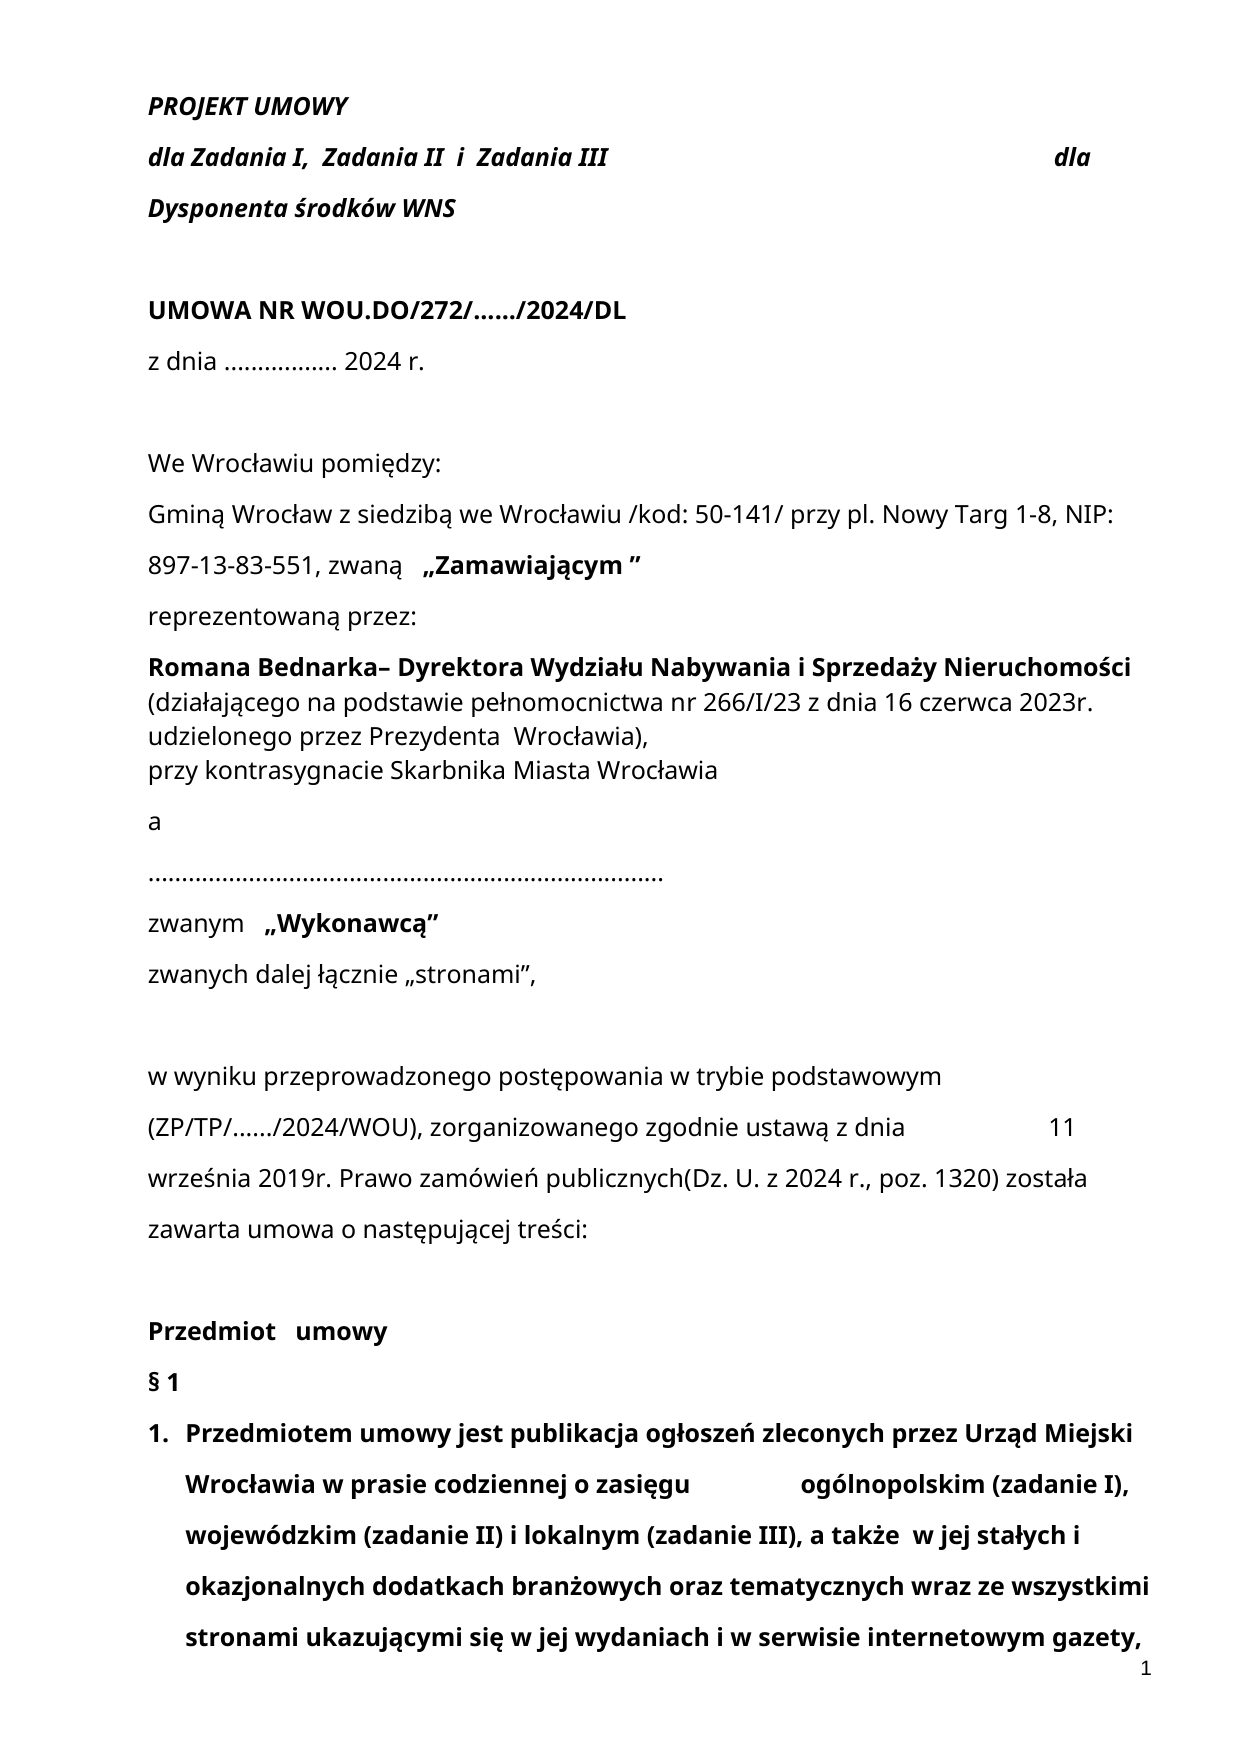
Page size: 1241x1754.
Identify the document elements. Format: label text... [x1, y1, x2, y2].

text a [148, 803, 1152, 837]
text ............................................................................. [148, 854, 1152, 888]
text reprezentowaną przez: [148, 599, 1152, 633]
title UMOWA NR WOU.DO/272/....../2024/DL [148, 293, 1152, 327]
text Gminą Wrocław z siedzibą we Wrocławiu /kod: 50-141/ przy pl. Nowy Targ 1-8, NIP: 897-13-83-551, zwaną „Zamawiającym ” [148, 497, 1152, 582]
subtitle Przedmiot umowy [148, 1314, 1152, 1348]
text § 1 [148, 1365, 1152, 1399]
text Romana Bednarka– Dyrektora Wydziału Nabywania i Sprzedaży Nieruchomości [148, 650, 1152, 684]
text zwanych dalej łącznie „stronami”, [148, 956, 1152, 991]
subtitle dla Zadania I, Zadania II i Zadania III dla Dysponenta środków WNS [148, 140, 1152, 225]
text z dnia ................. 2024 r. [148, 344, 1152, 378]
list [148, 1416, 1152, 1654]
text We Wrocławiu pomiędzy: [148, 446, 1152, 480]
subtitle PROJEKT UMOWY [148, 89, 1152, 123]
text przy kontrasygnacie Skarbnika Miasta Wrocławia [148, 752, 1152, 786]
text w wyniku przeprowadzonego postępowania w trybie podstawowym (ZP/TP/....../2024/WOU), zorganizowanego zgodnie ustawą z dnia 11 września 2019r. Prawo zamówień publicznych(Dz. U. z 2024 r., poz. 1320) została zawarta umowa o następującej treści: [148, 1058, 1152, 1246]
text zwanym „Wykonawcą” [148, 905, 1152, 939]
subtitle (działającego na podstawie pełnomocnictwa nr 266/I/23 z dnia 16 czerwca 2023r. udzielonego przez Prezydenta Wrocławia), [148, 684, 1152, 752]
